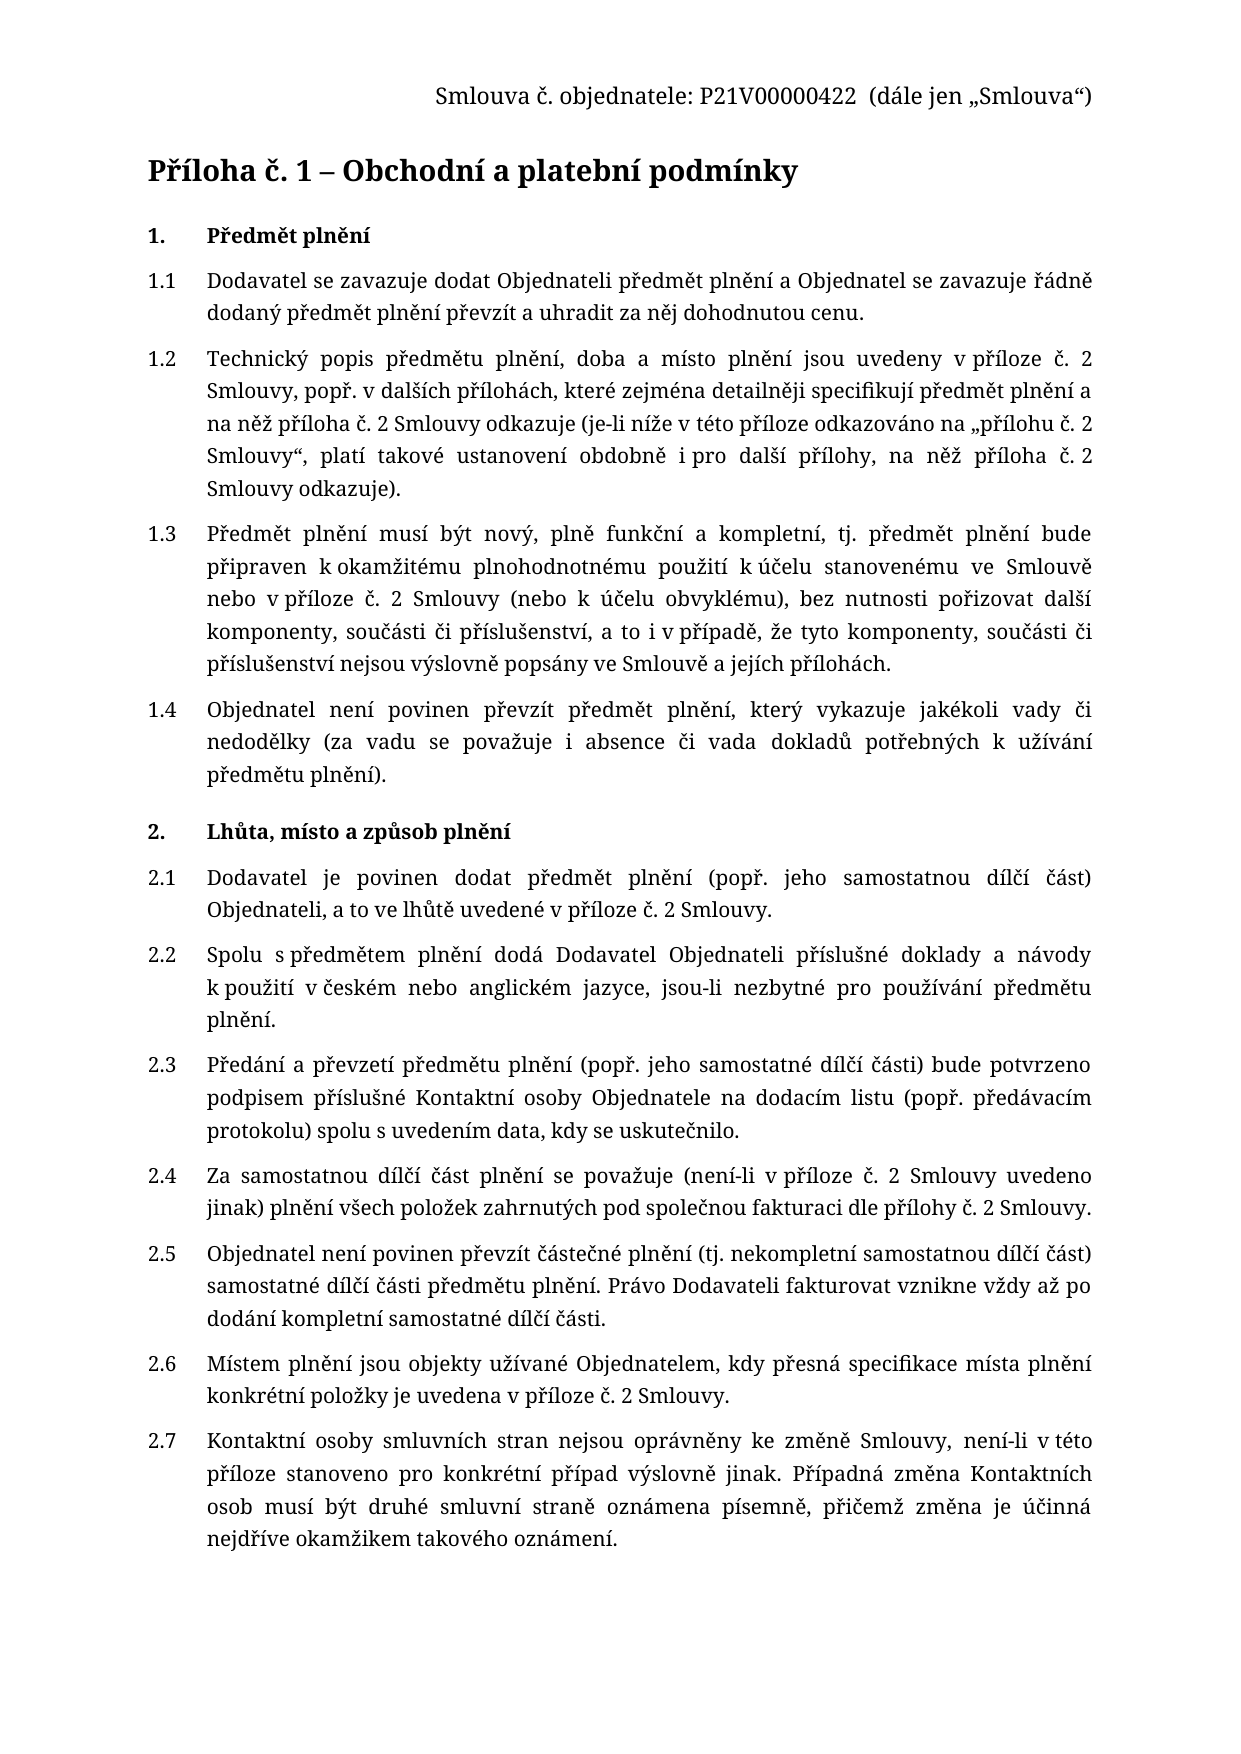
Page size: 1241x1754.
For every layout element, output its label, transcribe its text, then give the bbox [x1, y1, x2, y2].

list Kontaktní osoby smluvních stran nejsou oprávněny ke změně Smlouvy, není-li v této příloze stanoveno pro konkrétní případ výslovně jinak. Případná změna Kontaktních osob musí být druhé smluvní straně oznámena písemně, přičemž změna je účinná nejdříve okamžikem takového oznámení. [148, 1427, 1093, 1553]
list Dodavatel se zavazuje dodat Objednateli předmět plnění a Objednatel se zavazuje řádně dodaný předmět plnění převzít a uhradit za něj dohodnutou cenu. [148, 266, 1093, 327]
list Objednatel není povinen převzít předmět plnění, který vykazuje jakékoli vady či nedodělky (za vadu se považuje i absence či vada dokladů potřebných k užívání předmětu plnění). [148, 695, 1093, 788]
list Místem plnění jsou objekty užívané Objednatelem, kdy přesná specifikace místa plnění konkrétní položky je uvedena v příloze č. 2 Smlouvy. [148, 1349, 1093, 1410]
list Lhůta, místo a způsob plnění [148, 817, 1093, 846]
list Technický popis předmětu plnění, doba a místo plnění jsou uvedeny v příloze č. 2 Smlouvy, popř. v dalších přílohách, které zejména detailněji specifikují předmět plnění a na něž příloha č. 2 Smlouvy odkazuje (je-li níže v této příloze odkazováno na „přílohu č. 2 Smlouvy“, platí takové ustanovení obdobně i pro další přílohy, na něž příloha č. 2 Smlouvy odkazuje). [148, 344, 1093, 502]
list Objednatel není povinen převzít částečné plnění (tj. nekompletní samostatnou dílčí část) samostatné dílčí části předmětu plnění. Právo Dodavateli fakturovat vznikne vždy až po dodání kompletní samostatné dílčí části. [148, 1239, 1093, 1332]
list Spolu s předmětem plnění dodá Dodavatel Objednateli příslušné doklady a návody k použití v českém nebo anglickém jazyce, jsou-li nezbytné pro používání předmětu plnění. [148, 940, 1093, 1034]
list Dodavatel je povinen dodat předmět plnění (popř. jeho samostatnou dílčí část) Objednateli, a to ve lhůtě uvedené v příloze č. 2 Smlouvy. [148, 863, 1093, 924]
text Příloha č. 1 – Obchodní a platební podmínky [148, 150, 1093, 190]
list Za samostatnou dílčí část plnění se považuje (není-li v příloze č. 2 Smlouvy uvedeno jinak) plnění všech položek zahrnutých pod společnou fakturaci dle přílohy č. 2 Smlouvy. [148, 1161, 1093, 1222]
list Předání a převzetí předmětu plnění (popř. jeho samostatné dílčí části) bude potvrzeno podpisem příslušné Kontaktní osoby Objednatele na dodacím listu (popř. předávacím protokolu) spolu s uvedením data, kdy se uskutečnilo. [148, 1051, 1093, 1144]
list Předmět plnění musí být nový, plně funkční a kompletní, tj. předmět plnění bude připraven k okamžitému plnohodnotnému použití k účelu stanovenému ve Smlouvě nebo v příloze č. 2 Smlouvy (nebo k účelu obvyklému), bez nutnosti pořizovat další komponenty, součásti či příslušenství, a to i v případě, že tyto komponenty, součásti či příslušenství nejsou výslovně popsány ve Smlouvě a jejích přílohách. [148, 519, 1093, 678]
list Předmět plnění [148, 221, 1093, 249]
